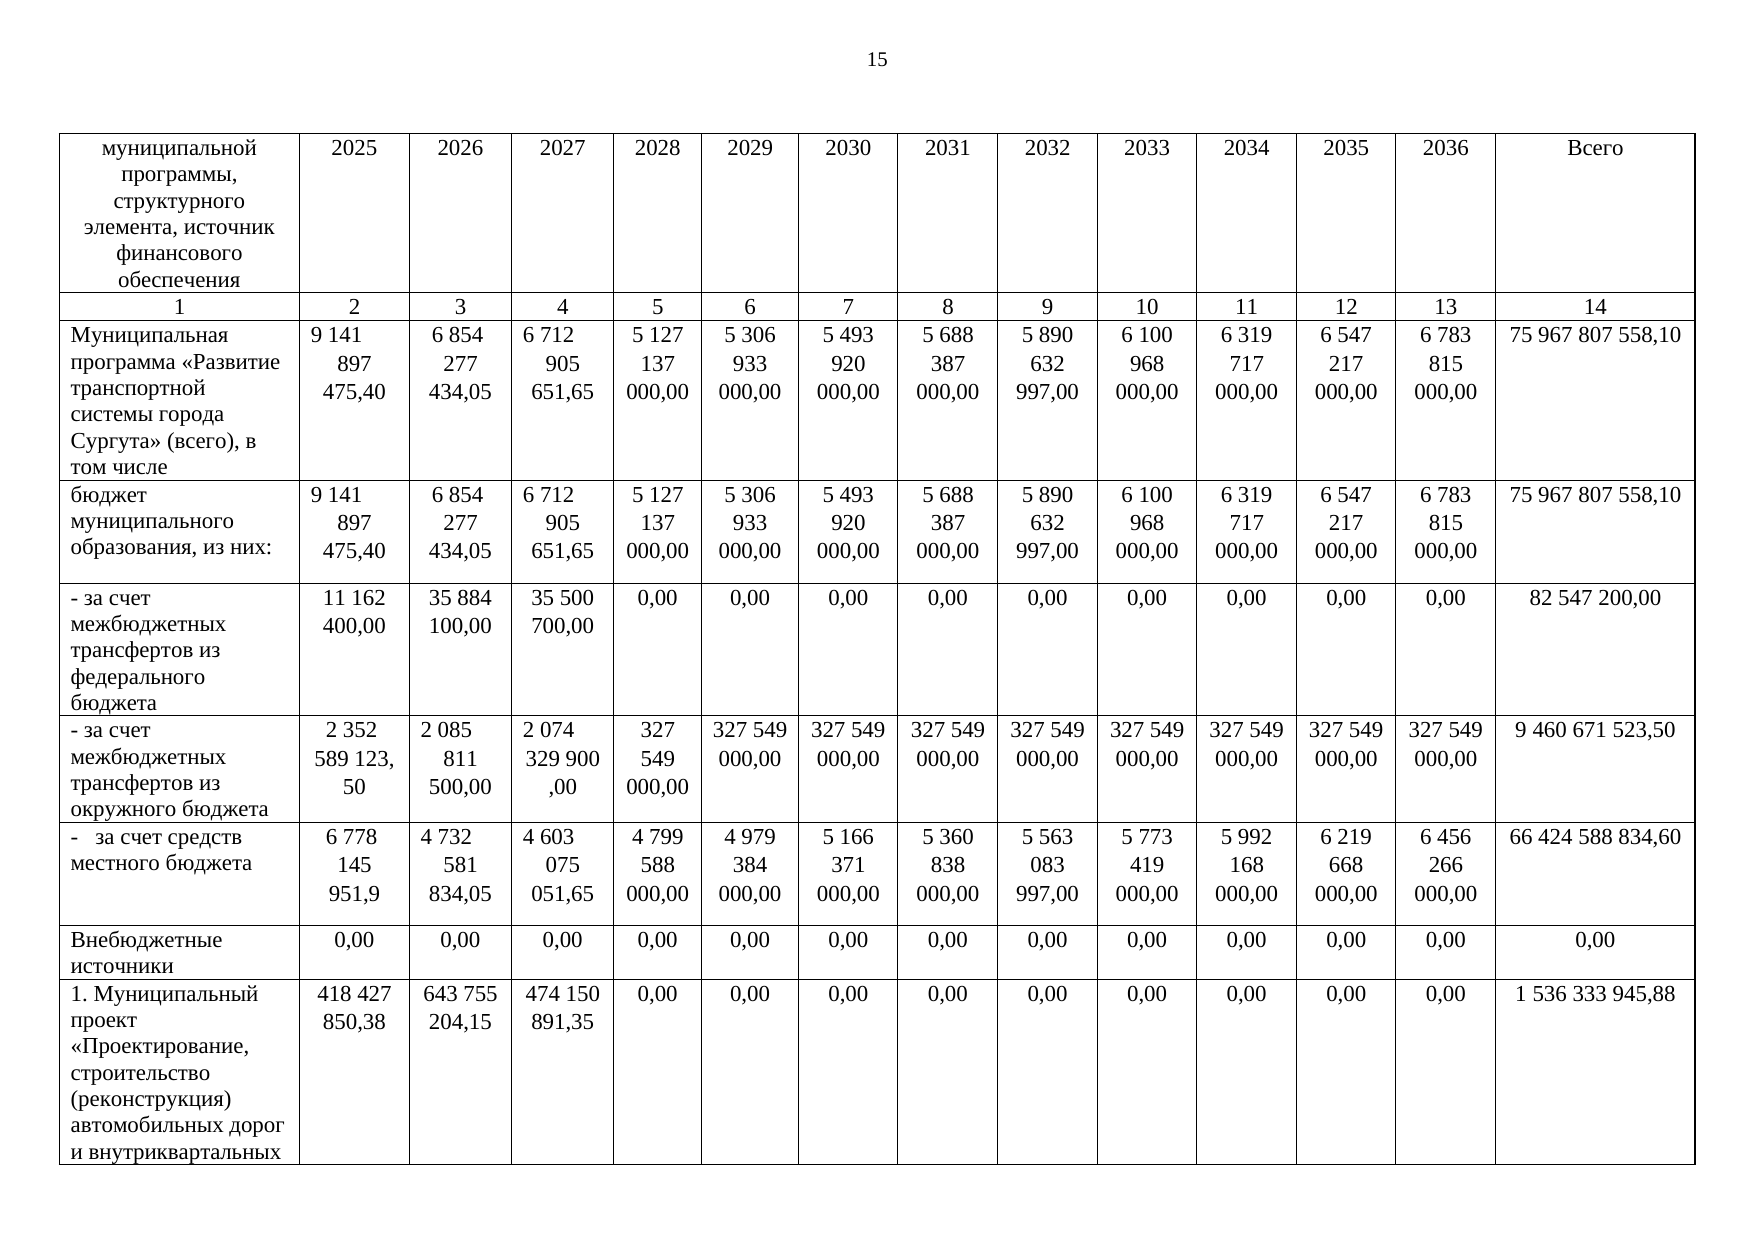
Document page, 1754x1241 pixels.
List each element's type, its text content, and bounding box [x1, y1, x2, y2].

table_cell 0,00 [1197, 926, 1296, 979]
table_cell 66 424 588 834,60 [1496, 823, 1694, 925]
table_cell 5 360 838 000,00 [898, 823, 997, 925]
table_cell 2025 [300, 134, 409, 292]
table_cell 6 783 815 000,00 [1396, 481, 1495, 583]
table_cell 2 [300, 293, 409, 320]
table_cell 0,00 [898, 980, 997, 1164]
table_cell 0,00 [998, 926, 1097, 979]
table_cell 3 [410, 293, 511, 320]
table_cell 6 547 217 000,00 [1297, 321, 1395, 479]
table_cell 418 427 850,38 [300, 980, 409, 1164]
table_cell 11 [1197, 293, 1296, 320]
table_cell 5 563 083 997,00 [998, 823, 1097, 925]
table_cell 0,00 [1197, 584, 1296, 715]
table_cell 9 460 671 523,50 [1496, 716, 1694, 822]
table_cell 4 732 581 834,05 [410, 823, 511, 925]
table_cell 327 549 000,00 [898, 716, 997, 822]
table_cell 327 549 000,00 [1098, 716, 1196, 822]
table_cell 6 [702, 293, 798, 320]
table_cell - за счет межбюджетных трансфертов из окружного бюджета [60, 716, 299, 822]
table_cell 8 [898, 293, 997, 320]
table_cell 2026 [410, 134, 511, 292]
table_cell 35 884 100,00 [410, 584, 511, 715]
table_cell 5 688 387 000,00 [898, 321, 997, 479]
table_cell Муниципальная программа «Развитие транспортной системы города Сургута» (всего), в том числе [60, 321, 299, 479]
table_cell 0,00 [998, 980, 1097, 1164]
table_cell 5 992 168 000,00 [1197, 823, 1296, 925]
table_cell 6 712 905 651,65 [512, 321, 613, 479]
table_cell 2029 [702, 134, 798, 292]
table_cell 4 799 588 000,00 [614, 823, 701, 925]
table_cell 5 127 137 000,00 [614, 481, 701, 583]
table_cell бюджет муниципального образования, из них: [60, 481, 299, 583]
table_cell 0,00 [1496, 926, 1694, 979]
table_cell 2033 [1098, 134, 1196, 292]
table_cell 2034 [1197, 134, 1296, 292]
table_cell 0,00 [614, 926, 701, 979]
table_cell 327 549 000,00 [998, 716, 1097, 822]
table_cell 2031 [898, 134, 997, 292]
table_cell 0,00 [1297, 926, 1395, 979]
table_cell 0,00 [799, 980, 897, 1164]
table_cell 0,00 [998, 584, 1097, 715]
table_cell 0,00 [1396, 926, 1495, 979]
table_cell 327 549 000,00 [1197, 716, 1296, 822]
table_cell 4 603 075 051,65 [512, 823, 613, 925]
table_cell 0,00 [512, 926, 613, 979]
table_cell 0,00 [799, 926, 897, 979]
table_cell 2 352 589 123,50 [300, 716, 409, 822]
table_cell 0,00 [1297, 584, 1395, 715]
table_cell 327 549 000,00 [702, 716, 798, 822]
table_cell 14 [1496, 293, 1694, 320]
table_cell 0,00 [614, 584, 701, 715]
table_cell - за счет межбюджетных трансфертов из федерального бюджета [60, 584, 299, 715]
table_cell 643 755 204,15 [410, 980, 511, 1164]
table_cell 7 [799, 293, 897, 320]
table_cell 5 688 387 000,00 [898, 481, 997, 583]
table_cell 6 100 968 000,00 [1098, 481, 1196, 583]
table_cell 0,00 [1197, 980, 1296, 1164]
table_cell 2036 [1396, 134, 1495, 292]
table_cell 35 500 700,00 [512, 584, 613, 715]
table_cell 5 773 419 000,00 [1098, 823, 1196, 925]
table_cell 0,00 [614, 980, 701, 1164]
table_cell 4 979 384 000,00 [702, 823, 798, 925]
table_cell 6 712 905 651,65 [512, 481, 613, 583]
table_cell 5 890 632 997,00 [998, 321, 1097, 479]
table_cell 9 [998, 293, 1097, 320]
table_cell Всего [1496, 134, 1694, 292]
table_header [60, 134, 299, 292]
table_cell 9 141 897 475,40 [300, 321, 409, 479]
table_cell 10 [1098, 293, 1196, 320]
table_cell 327 549 000,00 [799, 716, 897, 822]
table_cell 2028 [614, 134, 701, 292]
table_cell 6 456 266 000,00 [1396, 823, 1495, 925]
table_cell 6 547 217 000,00 [1297, 481, 1395, 583]
table_cell 2027 [512, 134, 613, 292]
table_cell 5 166 371 000,00 [799, 823, 897, 925]
table_cell 0,00 [410, 926, 511, 979]
table_cell 0,00 [702, 980, 798, 1164]
table_cell 0,00 [898, 584, 997, 715]
table_cell 6 778 145 951,9 [300, 823, 409, 925]
table_cell 0,00 [300, 926, 409, 979]
table_cell 5 127 137 000,00 [614, 321, 701, 479]
table_cell 327 549 000,00 [1396, 716, 1495, 822]
table_cell 6 319 717 000,00 [1197, 321, 1296, 479]
table_cell 9 141 897 475,40 [300, 481, 409, 583]
table_cell 75 967 807 558,10 [1496, 481, 1694, 583]
table_cell 0,00 [1396, 584, 1495, 715]
table_cell 1 [60, 293, 299, 320]
table_cell Внебюджетные источники [60, 926, 299, 979]
table_cell 0,00 [702, 926, 798, 979]
table_cell 75 967 807 558,10 [1496, 321, 1694, 479]
table_cell 6 219 668 000,00 [1297, 823, 1395, 925]
table_cell 2 085 811 500,00 [410, 716, 511, 822]
table_cell 0,00 [1098, 926, 1196, 979]
table_cell 5 890 632 997,00 [998, 481, 1097, 583]
table_cell 2035 [1297, 134, 1395, 292]
table_cell 0,00 [1297, 980, 1395, 1164]
table_cell 5 [614, 293, 701, 320]
table_cell 0,00 [1098, 584, 1196, 715]
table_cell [60, 980, 299, 1164]
table_cell 0,00 [799, 584, 897, 715]
table_cell 6 100 968 000,00 [1098, 321, 1196, 479]
table_cell 5 493 920 000,00 [799, 481, 897, 583]
table_cell 0,00 [898, 926, 997, 979]
table_cell 12 [1297, 293, 1395, 320]
table_cell 2030 [799, 134, 897, 292]
table_cell 0,00 [1098, 980, 1196, 1164]
table_cell 6 854 277 434,05 [410, 481, 511, 583]
table_cell 4 [512, 293, 613, 320]
table_cell 13 [1396, 293, 1495, 320]
table_cell 5 493 920 000,00 [799, 321, 897, 479]
table_cell 2032 [998, 134, 1097, 292]
table_cell - за счет средств местного бюджета [60, 823, 299, 925]
table_cell 6 319 717 000,00 [1197, 481, 1296, 583]
table_cell 6 854 277 434,05 [410, 321, 511, 479]
table_cell 1 536 333 945,88 [1496, 980, 1694, 1164]
table_cell 474 150 891,35 [512, 980, 613, 1164]
table_cell 0,00 [1396, 980, 1495, 1164]
table_cell 82 547 200,00 [1496, 584, 1694, 715]
table_cell 5 306 933 000,00 [702, 321, 798, 479]
table_cell 6 783 815 000,00 [1396, 321, 1495, 479]
table_cell 2 074 329 900,00 [512, 716, 613, 822]
table_cell 11 162 400,00 [300, 584, 409, 715]
table_cell 5 306 933 000,00 [702, 481, 798, 583]
table_cell 327 549 000,00 [1297, 716, 1395, 822]
table_cell 327 549 000,00 [614, 716, 701, 822]
table_cell 0,00 [702, 584, 798, 715]
